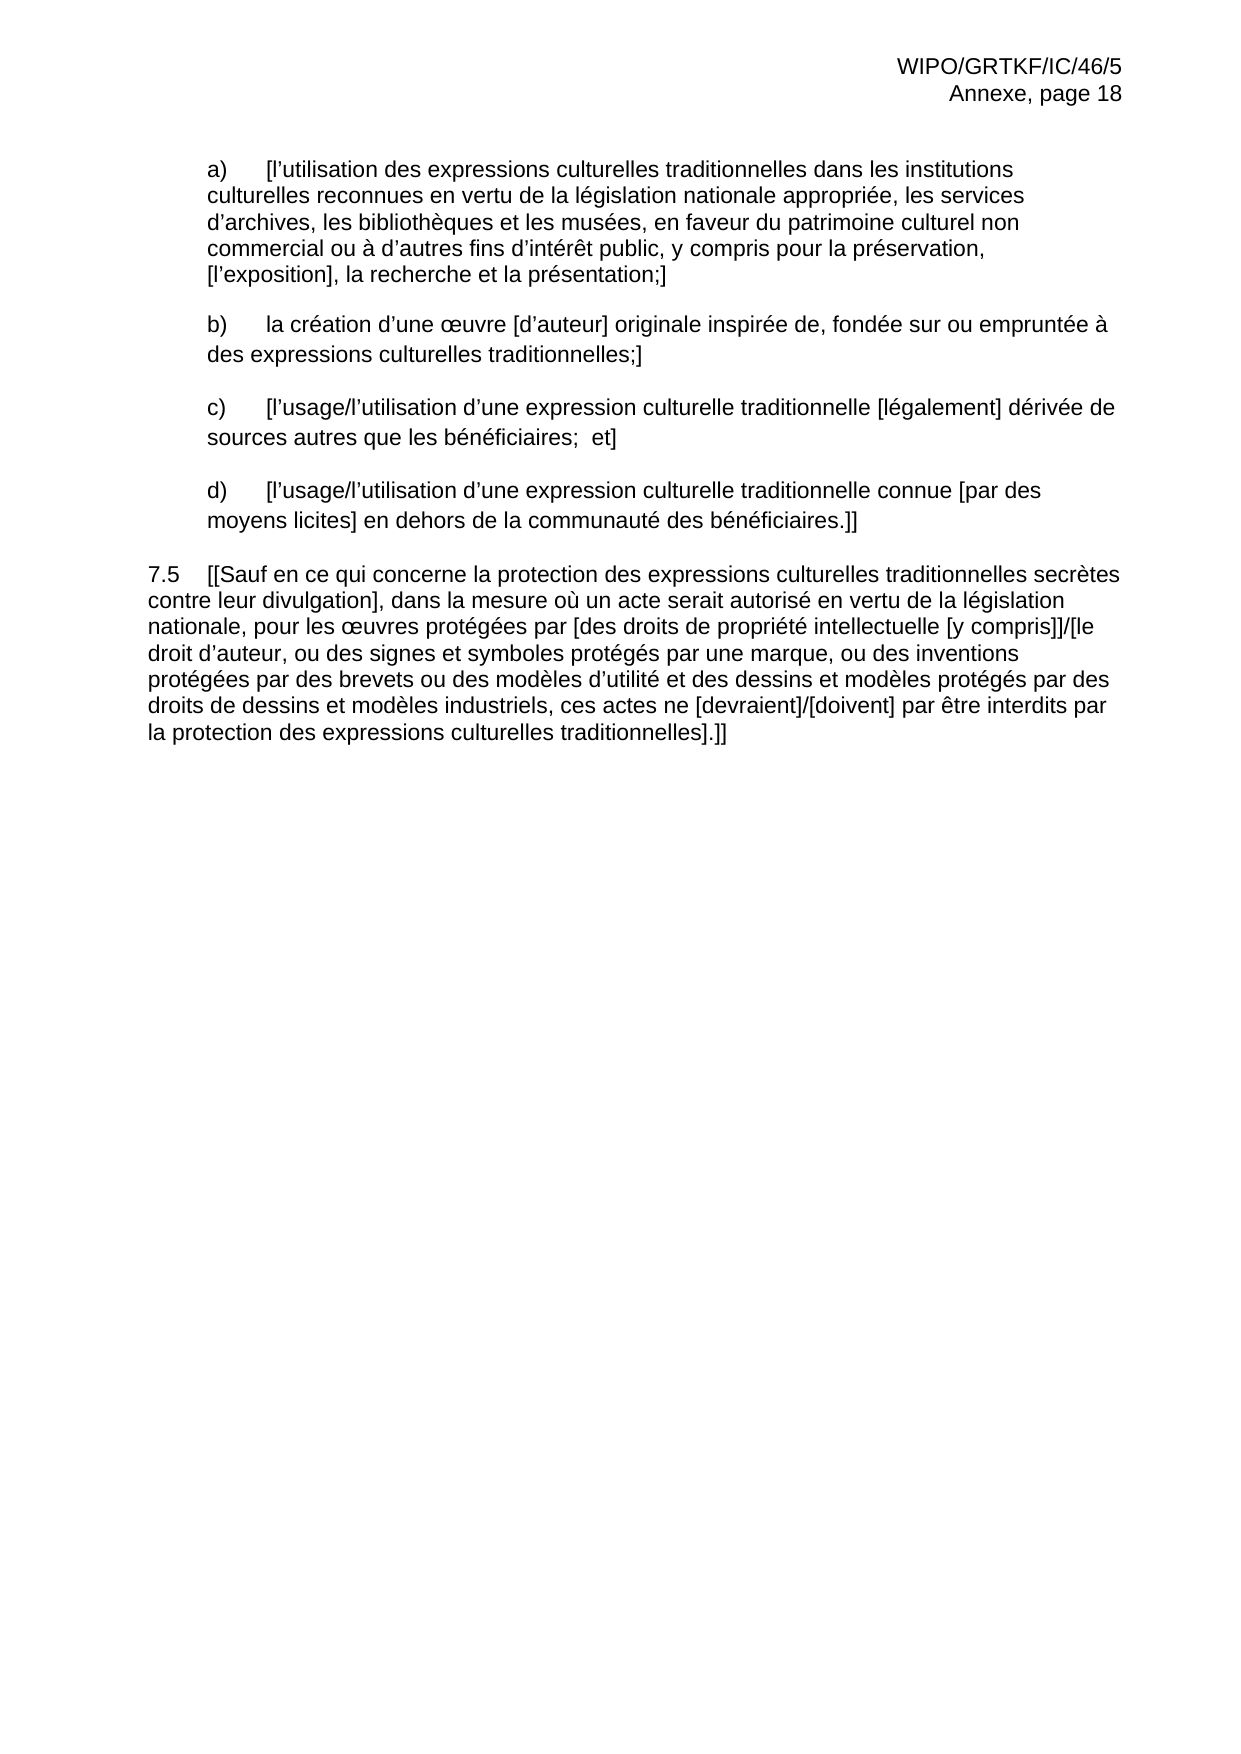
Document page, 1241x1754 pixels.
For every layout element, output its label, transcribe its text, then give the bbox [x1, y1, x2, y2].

list [l’usage/l’utilisation d’une expression culturelle traditionnelle [légalement] dérivée de sources autres que les bénéficiaires; et] [207, 394, 1122, 450]
list [l’usage/l’utilisation d’une expression culturelle traditionnelle connue [par des moyens licites] en dehors de la communauté des bénéficiaires.]] [207, 477, 1122, 534]
list [l’utilisation des expressions culturelles traditionnelles dans les institutions culturelles reconnues en vertu de la législation nationale appropriée, les services d’archives, les bibliothèques et les musées, en faveur du patrimoine culturel non commercial ou à d’autres fins d’intérêt public, y compris pour la préservation, [l’exposition], la recherche et la présentation;] [207, 156, 1122, 288]
list la création d’une œuvre [d’auteur] originale inspirée de, fondée sur ou empruntée à des expressions culturelles traditionnelles;] [207, 311, 1122, 367]
text 7.5 [[Sauf en ce qui concerne la protection des expressions culturelles traditionnelles secrètes contre leur divulgation], dans la mesure où un acte serait autorisé en vertu de la législation nationale, pour les œuvres protégées par [des droits de propriété intellectuelle [y compris]]/[le droit d’auteur, ou des signes et symboles protégés par une marque, ou des inventions protégées par des brevets ou des modèles d’utilité et des dessins et modèles protégés par des droits de dessins et modèles industriels, ces actes ne [devraient]/[doivent] par être interdits par la protection des expressions culturelles traditionnelles].]] [148, 561, 1122, 745]
